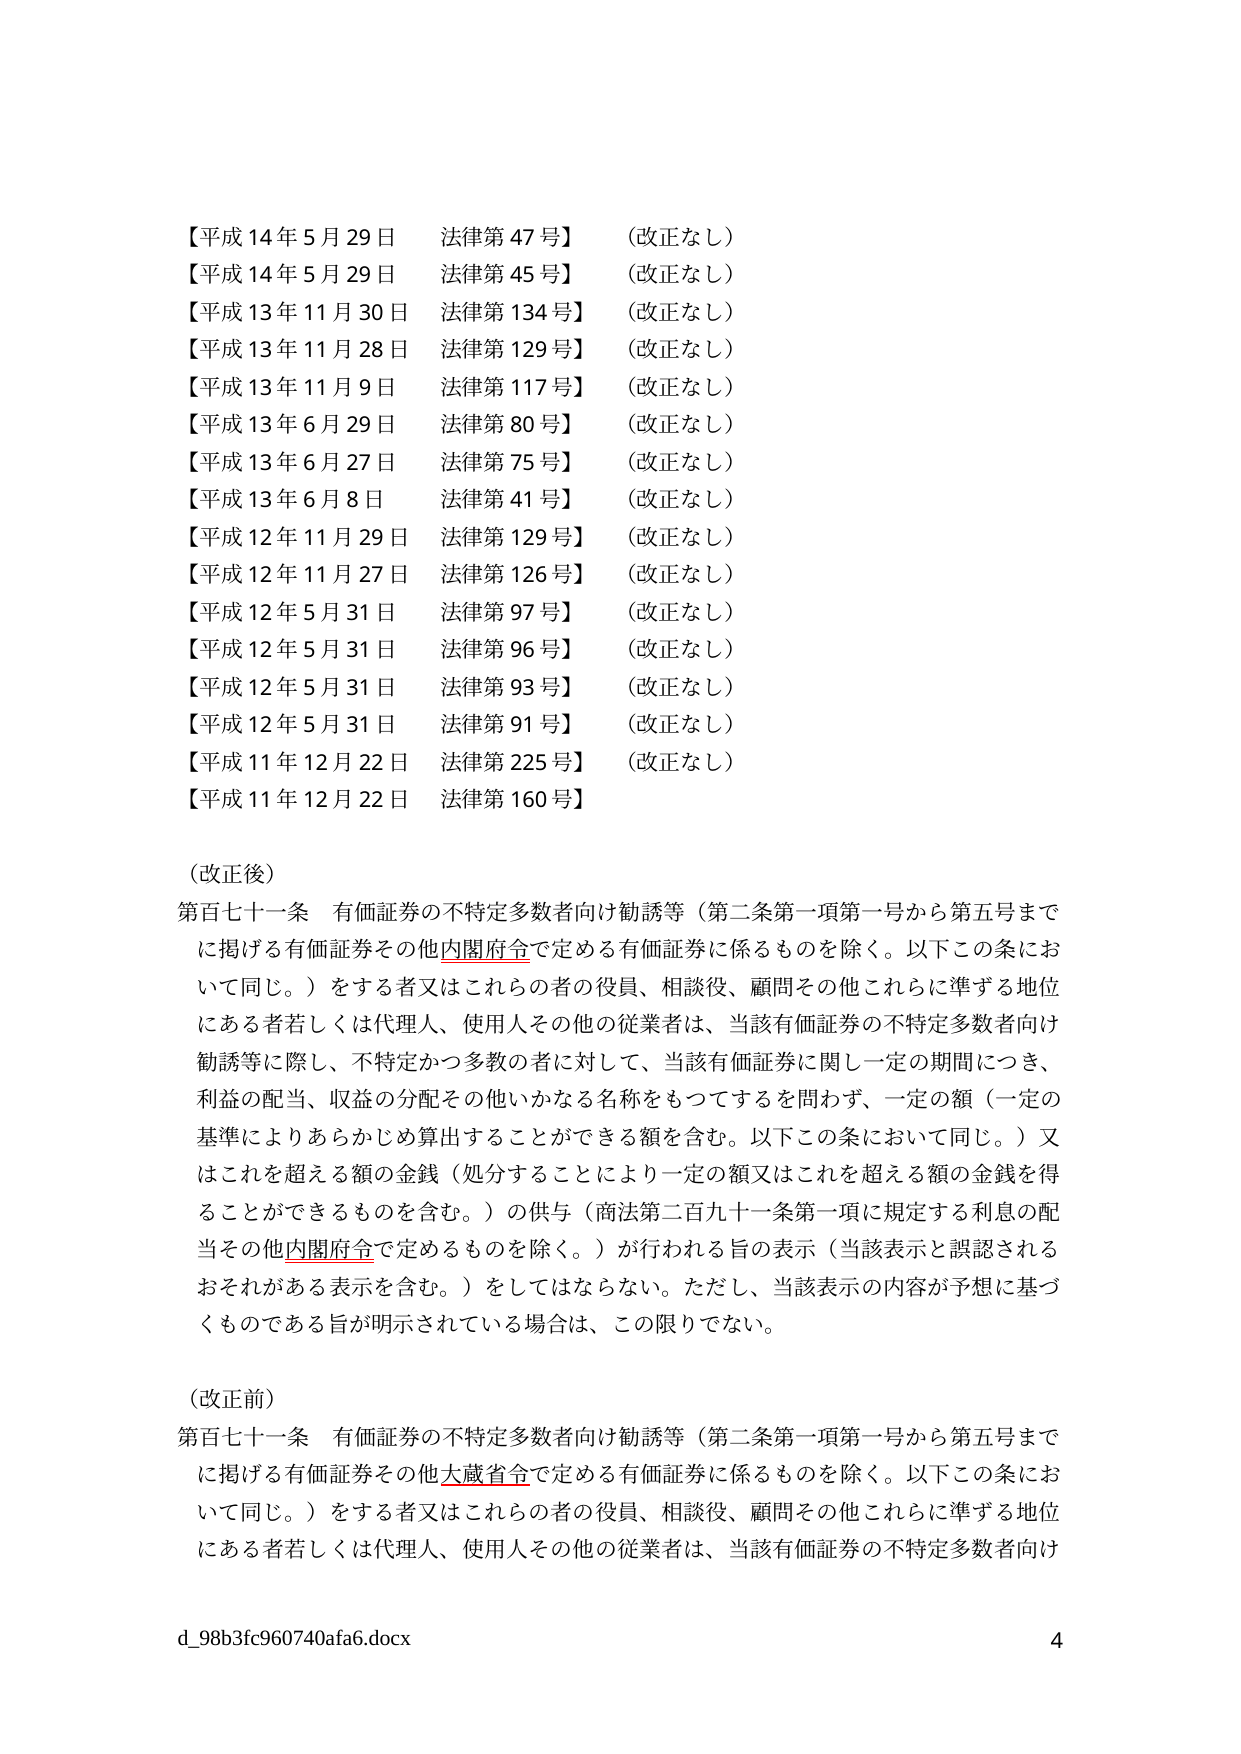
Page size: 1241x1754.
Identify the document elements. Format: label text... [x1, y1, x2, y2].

text 【平成11年12月22日 法律第160号】 [177, 779, 1063, 817]
text 【平成13年6月8日 法律第41号】 （改正なし） [177, 479, 1063, 517]
text 【平成11年12月22日 法律第225号】 （改正なし） [177, 742, 1063, 779]
text 【平成13年11月28日 法律第129号】 （改正なし） [177, 329, 1063, 367]
text 【平成13年6月29日 法律第80号】 （改正なし） [177, 404, 1063, 442]
text 【平成14年5月29日 法律第45号】 （改正なし） [177, 254, 1063, 292]
text （改正前） [177, 1379, 1063, 1417]
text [177, 1417, 1063, 1567]
text 【平成12年11月29日 法律第129号】 （改正なし） [177, 517, 1063, 554]
text 【平成12年11月27日 法律第126号】 （改正なし） [177, 554, 1063, 592]
text 【平成12年5月31日 法律第96号】 （改正なし） [177, 629, 1063, 667]
text （改正後） [177, 854, 1063, 892]
text 【平成13年6月27日 法律第75号】 （改正なし） [177, 442, 1063, 479]
text 【平成14年5月29日 法律第47号】 （改正なし） [177, 217, 1063, 254]
text 【平成13年11月9日 法律第117号】 （改正なし） [177, 367, 1063, 404]
text 【平成12年5月31日 法律第97号】 （改正なし） [177, 592, 1063, 629]
text 【平成12年5月31日 法律第91号】 （改正なし） [177, 704, 1063, 742]
text 【平成13年11月30日 法律第134号】 （改正なし） [177, 292, 1063, 329]
text 第百七十一条 有価証券の不特定多数者向け勧誘等（第二条第一項第一号から第五号までに掲げる有価証券その他内閣府令で定める有価証券に係るものを除く。以下この条において同じ。）をする者又はこれらの者の役員、相談役、顧問その他これらに準ずる地位にある者若しくは代理人、使用人その他の従業者は、当該有価証券の不特定多数者向け勧誘等に際し、不特定かつ多教の者に対して、当該有価証券に関し一定の期間につき、利益の配当、収益の分配その他いかなる名称をもつてするを問わず、一定の額（一定の基準によりあらかじめ算出することができる額を含む。以下この条において同じ。）又はこれを超える額の金銭（処分することにより一定の額又はこれを超える額の金銭を得ることができるものを含む。）の供与（商法第二百九十一条第一項に規定する利息の配当その他内閣府令で定めるものを除く。）が行われる旨の表示（当該表示と誤認されるおそれがある表示を含む。）をしてはならない。ただし、当該表示の内容が予想に基づくものである旨が明示されている場合は、この限りでない。 [177, 892, 1063, 1342]
text 【平成12年5月31日 法律第93号】 （改正なし） [177, 667, 1063, 704]
